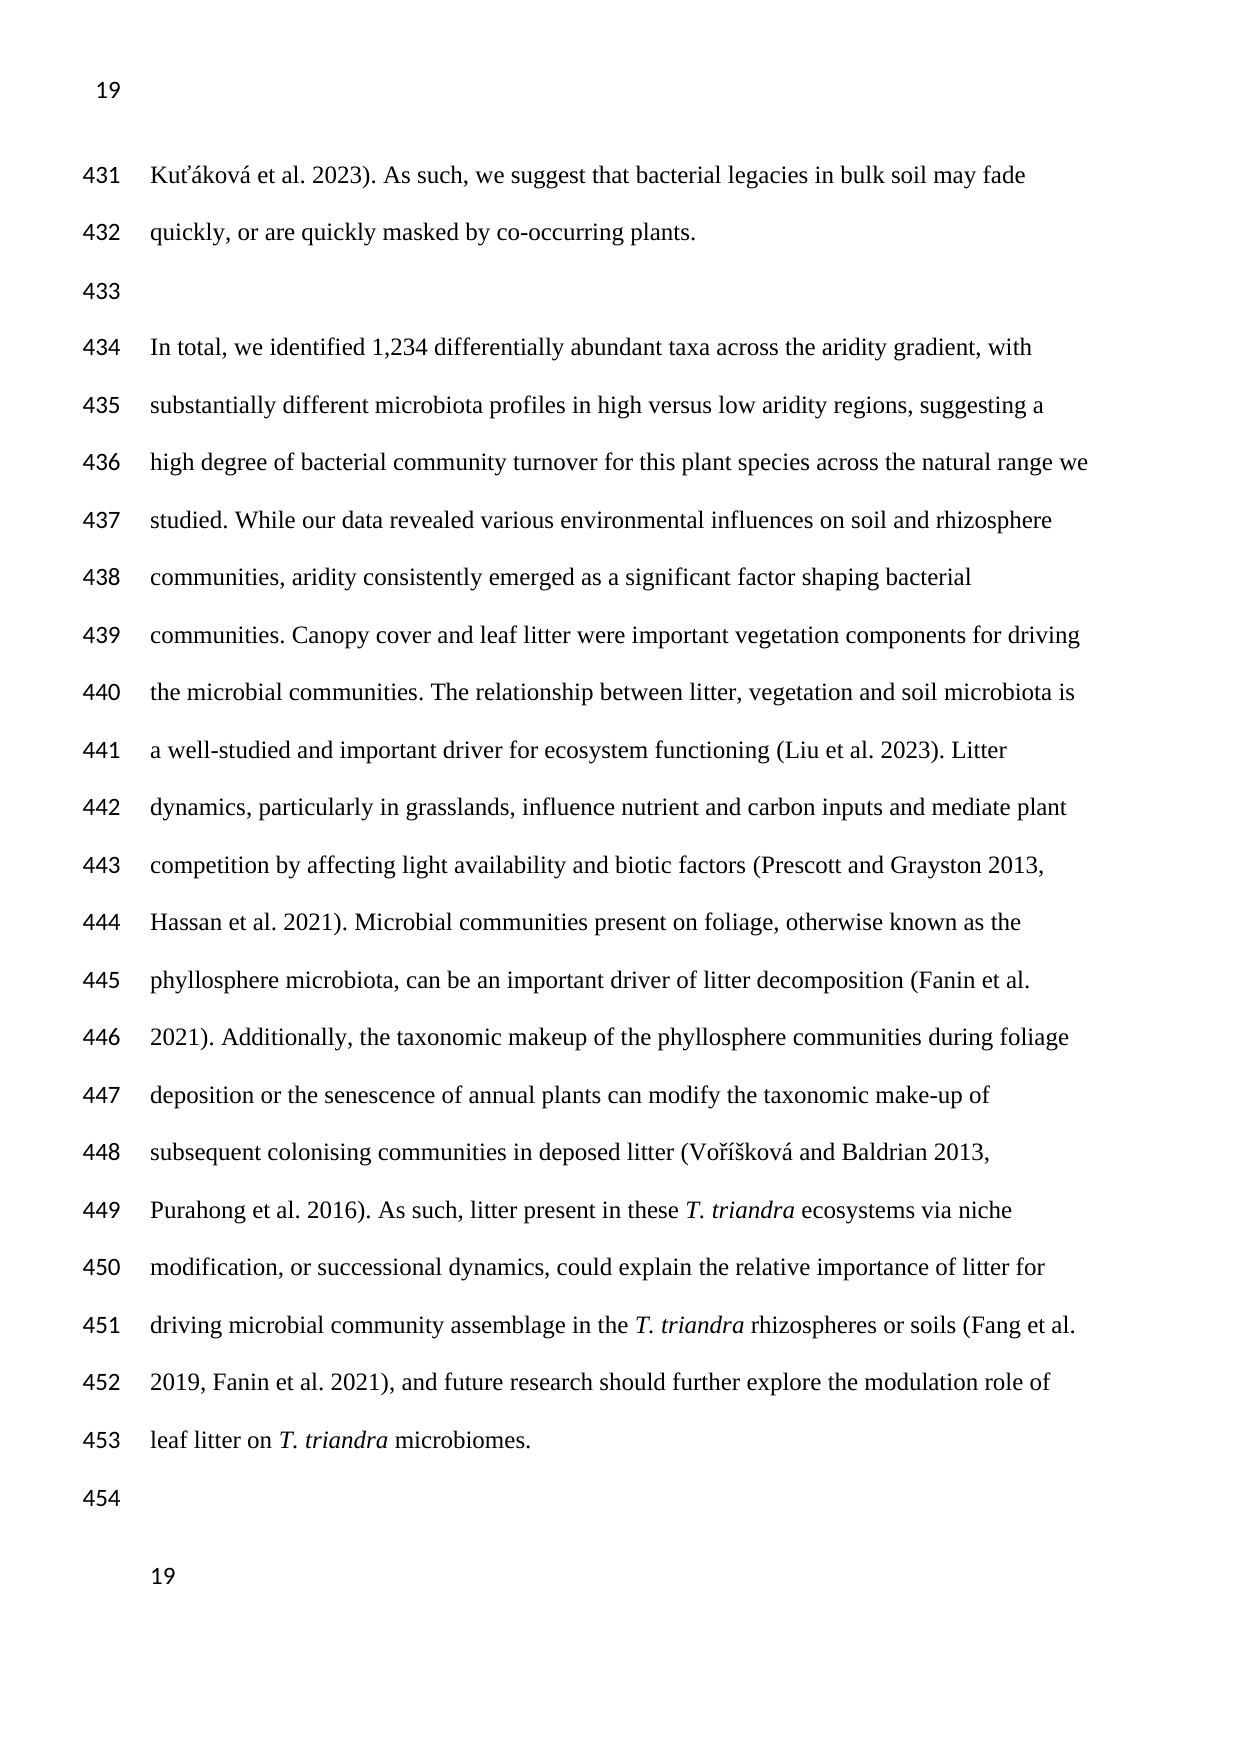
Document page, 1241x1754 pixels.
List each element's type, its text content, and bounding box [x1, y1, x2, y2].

text In total, we identified 1,234 differentially abundant taxa across the aridity gradient, with substantially different microbiota profiles in high versus low aridity regions, suggesting a high degree of bacterial community turnover for this plant species across the natural range we studied. While our data revealed various environmental influences on soil and rhizosphere communities, aridity consistently emerged as a significant factor shaping bacterial communities. Canopy cover and leaf litter were important vegetation components for driving the microbial communities. The relationship between litter, vegetation and soil microbiota is a well-studied and important driver for ecosystem functioning (Liu et al. 2023). Litter dynamics, particularly in grasslands, influence nutrient and carbon inputs and mediate plant competition by affecting light availability and biotic factors (Prescott and Grayston 2013, Hassan et al. 2021). Microbial communities present on foliage, otherwise known as the phyllosphere microbiota, can be an important driver of litter decomposition (Fanin et al. 2021). Additionally, the taxonomic makeup of the phyllosphere communities during foliage deposition or the senescence of annual plants can modify the taxonomic make-up of subsequent colonising communities in deposed litter (Voříšková and Baldrian 2013, Purahong et al. 2016). As such, litter present in these T. triandra ecosystems via niche modification, or successional dynamics, could explain the relative importance of litter for driving microbial community assemblage in the T. triandra rhizospheres or soils (Fang et al. 2019, Fanin et al. 2021), and future research should further explore the modulation role of leaf litter on T. triandra microbiomes. [150, 332, 1090, 1454]
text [150, 160, 1090, 246]
